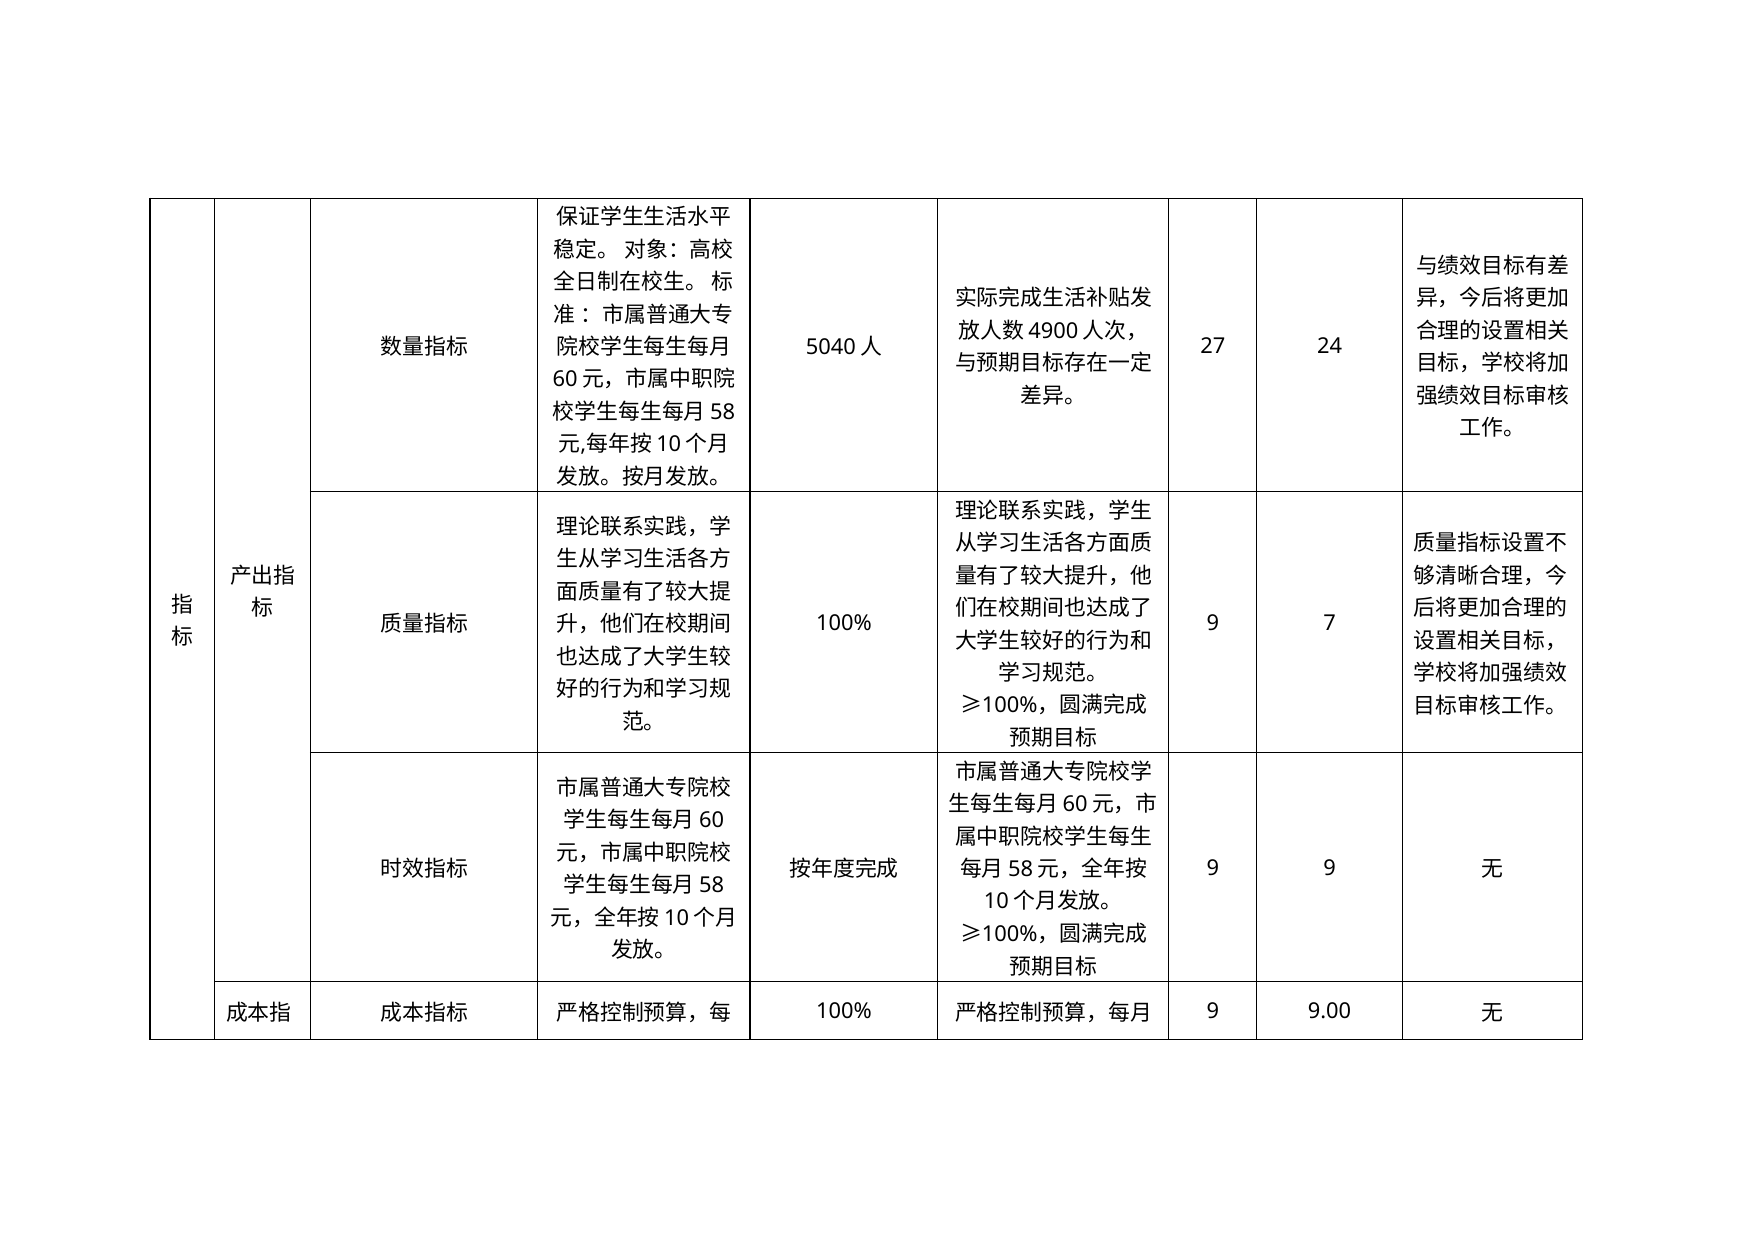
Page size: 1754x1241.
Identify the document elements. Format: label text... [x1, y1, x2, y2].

table_cell 9 [1169, 753, 1256, 981]
table_cell 市属普通大专院校学生每生每月60元，市属中职院校学生每生每月58元，全年按10个月发放。≥100%，圆满完成预期目标 [938, 753, 1168, 981]
table_cell 质量指标设置不够清晰合理，今后将更加合理的设置相关目标，学校将加强绩效目标审核工作。 [1403, 492, 1582, 752]
table_cell 无 [1403, 753, 1582, 981]
table_cell 数量指标 [311, 199, 537, 491]
table_cell 9.00 [1257, 982, 1402, 1039]
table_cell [938, 982, 1168, 1039]
table_cell 9 [1169, 492, 1256, 752]
table_cell 市属普通大专院校学生每生每月60元，市属中职院校学生每生每月58元，全年按10个月发放。 [538, 753, 749, 981]
table_cell 按年度完成 [751, 753, 937, 981]
table_cell 产出指标 [215, 199, 310, 981]
table_cell 100% [751, 982, 937, 1039]
table_cell 27 [1169, 199, 1256, 491]
table_cell 9 [1257, 753, 1402, 981]
table_cell 理论联系实践，学生从学习生活各方面质量有了较大提升，他们在校期间也达成了大学生较好的行为和学习规范。≥100%，圆满完成预期目标 [938, 492, 1168, 752]
table_cell 时效指标 [311, 753, 537, 981]
table_cell 绩效指标 [151, 199, 214, 1039]
table_cell 保证学生生活水平稳定。 对象：高校全日制在校生。 标准 ：市属普通大专院校学生每生每月60元，市属中职院校学生每生每月58元,每年按10个月发放。按月发放。 [538, 199, 749, 491]
table_cell 7 [1257, 492, 1402, 752]
table_cell 无 [1403, 982, 1582, 1039]
table_cell 9 [1169, 982, 1256, 1039]
table_cell 24 [1257, 199, 1402, 491]
table_cell 与绩效目标有差异，今后将更加合理的设置相关目标，学校将加强绩效目标审核工作。 [1403, 199, 1582, 491]
table_cell 质量指标 [311, 492, 537, 752]
table_cell 100% [751, 492, 937, 752]
table_cell 成本指标 [215, 982, 310, 1039]
table_cell 5040人 [751, 199, 937, 491]
table_cell 实际完成生活补贴发放人数4900人次，与预期目标存在一定差异。 [938, 199, 1168, 491]
table_cell 理论联系实践，学生从学习生活各方面质量有了较大提升，他们在校期间也达成了大学生较好的行为和学习规范。 [538, 492, 749, 752]
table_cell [538, 982, 749, 1039]
table_cell 成本指标 [311, 982, 537, 1039]
